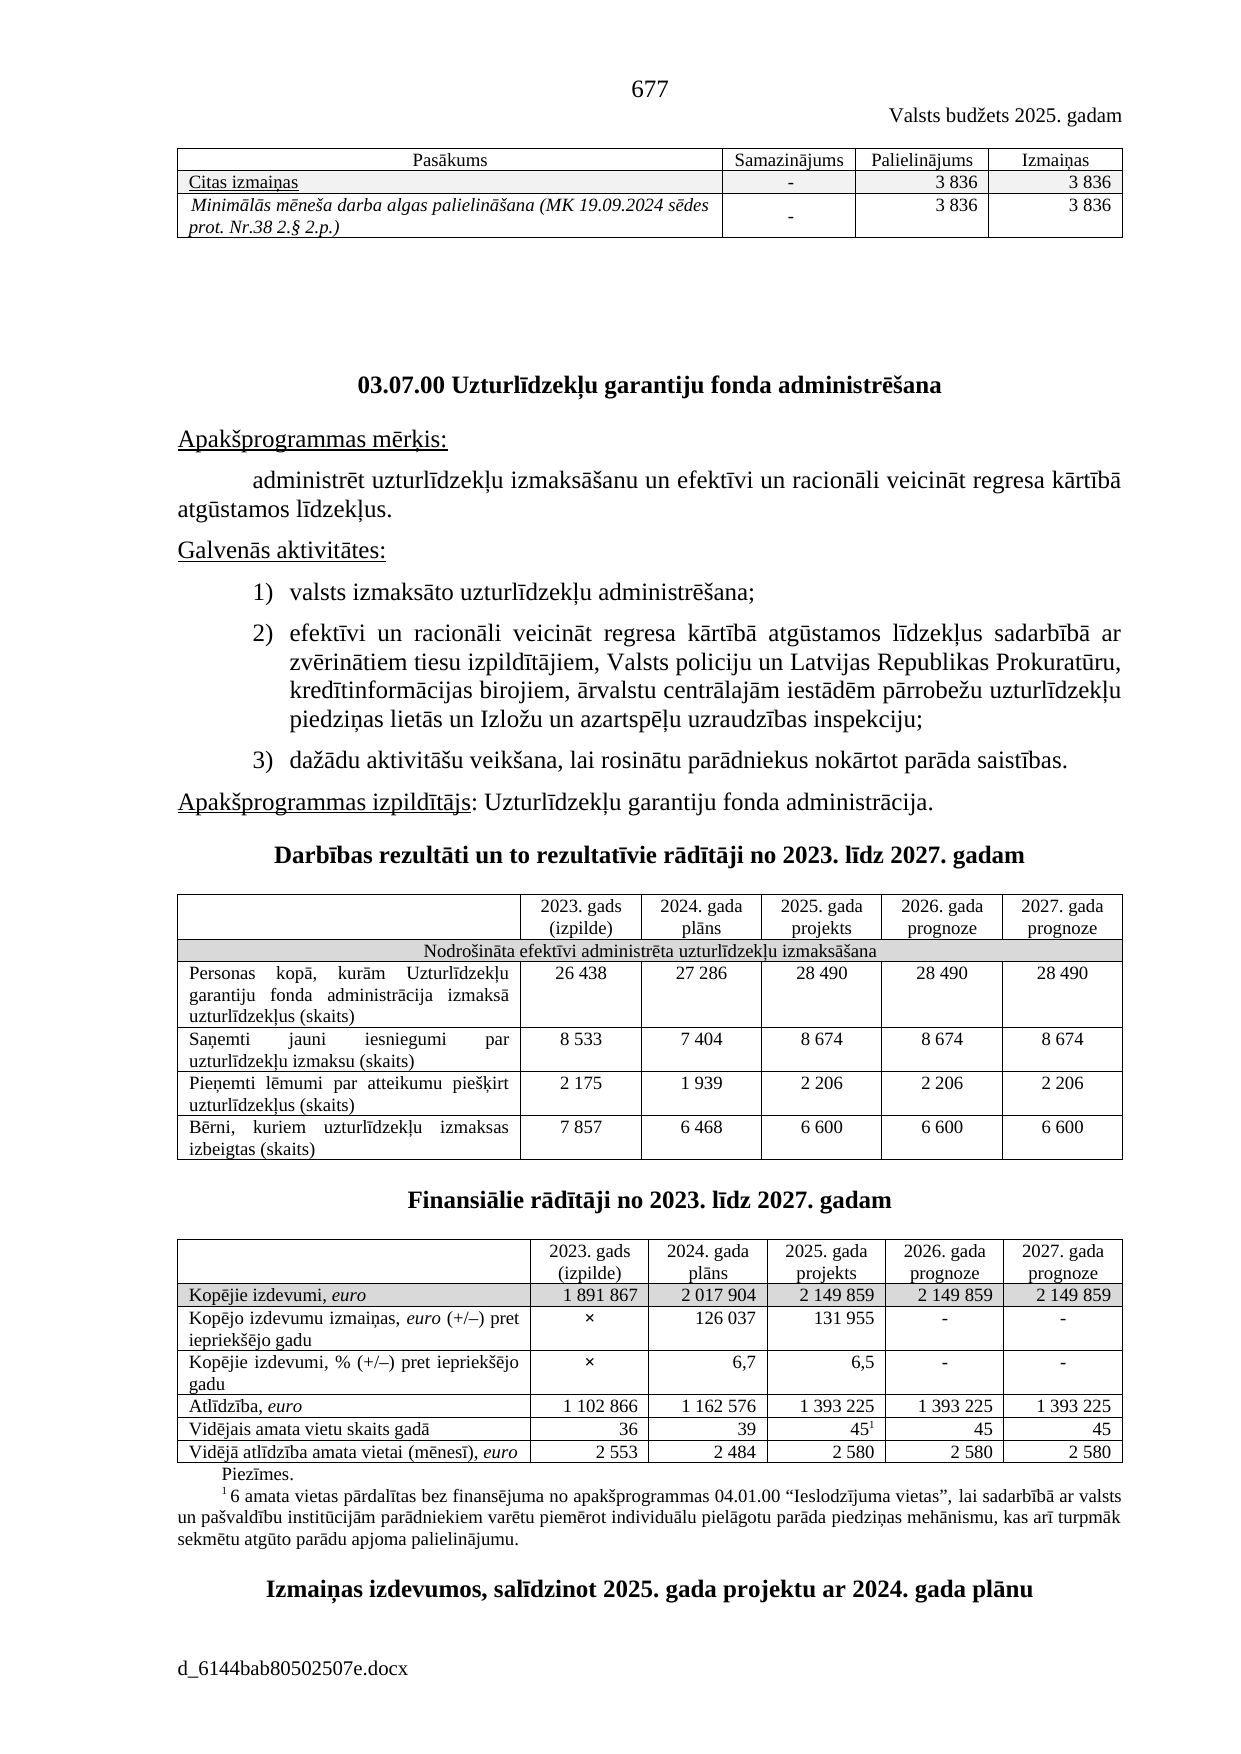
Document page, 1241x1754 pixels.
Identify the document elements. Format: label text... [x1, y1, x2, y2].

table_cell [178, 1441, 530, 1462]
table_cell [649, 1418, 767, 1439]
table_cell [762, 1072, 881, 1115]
text Darbības rezultāti un to rezultatīvie rādītāji no 2023. līdz 2027. gadam [177, 841, 1122, 869]
list efektīvi un racionāli veicināt regresa kārtībā atgūstamos līdzekļus sadarbībā ar zvērinātiem tiesu izpildītājiem, Valsts policiju un Latvijas Republikas Prokuratūru, kredītinformācijas birojiem, ārvalstu centrālajām iestādēm pārrobežu uzturlīdzekļu piedziņas lietās un Izložu un azartspēļu uzraudzības inspekciju; [252, 618, 1122, 733]
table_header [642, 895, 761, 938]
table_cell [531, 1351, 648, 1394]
text Galvenās aktivitātes: [177, 536, 1122, 564]
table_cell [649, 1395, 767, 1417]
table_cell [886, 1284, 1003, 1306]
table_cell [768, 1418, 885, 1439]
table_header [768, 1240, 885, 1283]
text Piezīmes. [177, 1463, 1122, 1485]
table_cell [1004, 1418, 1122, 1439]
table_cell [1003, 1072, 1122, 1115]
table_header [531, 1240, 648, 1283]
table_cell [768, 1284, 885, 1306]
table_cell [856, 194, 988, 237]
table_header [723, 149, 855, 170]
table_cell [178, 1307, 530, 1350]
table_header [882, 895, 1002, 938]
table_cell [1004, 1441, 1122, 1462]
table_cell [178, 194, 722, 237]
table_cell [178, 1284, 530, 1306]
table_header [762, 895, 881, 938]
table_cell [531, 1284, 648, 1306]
text Apakšprogrammas izpildītājs: Uzturlīdzekļu garantiju fonda administrācija. [177, 787, 1122, 816]
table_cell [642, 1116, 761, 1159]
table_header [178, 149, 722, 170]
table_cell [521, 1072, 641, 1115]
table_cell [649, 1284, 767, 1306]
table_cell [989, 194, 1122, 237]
text 1 6 amata vietas pārdalītas bez finansējuma no apakšprogrammas 04.01.00 “Ieslodzījuma vietas”, lai sadarbībā ar valsts un pašvaldību institūcijām parādniekiem varētu piemērot individuālu pielāgotu parāda piedziņas mehānismu, kas arī turpmāk sekmētu atgūto parādu apjoma palielinājumu. [177, 1485, 1122, 1549]
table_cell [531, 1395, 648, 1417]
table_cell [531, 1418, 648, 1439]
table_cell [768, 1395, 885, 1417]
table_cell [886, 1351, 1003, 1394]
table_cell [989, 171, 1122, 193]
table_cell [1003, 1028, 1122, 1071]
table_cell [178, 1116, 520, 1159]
list dažādu aktivitāšu veikšana, lai rosinātu parādniekus nokārtot parāda saistības. [252, 746, 1122, 774]
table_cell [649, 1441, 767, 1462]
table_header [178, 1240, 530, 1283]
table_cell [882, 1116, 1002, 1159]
list valsts izmaksāto uzturlīdzekļu administrēšana; [252, 577, 1122, 606]
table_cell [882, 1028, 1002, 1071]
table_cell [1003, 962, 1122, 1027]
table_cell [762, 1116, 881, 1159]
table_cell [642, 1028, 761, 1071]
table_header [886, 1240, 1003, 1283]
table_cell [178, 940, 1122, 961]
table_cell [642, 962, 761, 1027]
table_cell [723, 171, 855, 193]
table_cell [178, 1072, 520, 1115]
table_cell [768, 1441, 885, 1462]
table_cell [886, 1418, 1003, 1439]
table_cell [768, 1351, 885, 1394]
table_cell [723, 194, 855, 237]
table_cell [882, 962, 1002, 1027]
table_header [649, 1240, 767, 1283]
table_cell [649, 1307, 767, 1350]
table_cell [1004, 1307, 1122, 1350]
text Apakšprogrammas mērķis: [177, 424, 1122, 453]
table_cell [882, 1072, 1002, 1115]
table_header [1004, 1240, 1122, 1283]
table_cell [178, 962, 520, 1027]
text 03.07.00 Uzturlīdzekļu garantiju fonda administrēšana [177, 371, 1122, 399]
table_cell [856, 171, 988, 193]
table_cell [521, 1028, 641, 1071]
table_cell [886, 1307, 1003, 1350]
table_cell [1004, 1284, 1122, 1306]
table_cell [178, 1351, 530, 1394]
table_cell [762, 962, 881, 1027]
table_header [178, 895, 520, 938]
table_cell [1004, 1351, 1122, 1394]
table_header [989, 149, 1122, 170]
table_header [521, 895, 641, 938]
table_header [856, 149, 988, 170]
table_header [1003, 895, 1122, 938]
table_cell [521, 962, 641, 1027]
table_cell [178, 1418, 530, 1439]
text administrēt uzturlīdzekļu izmaksāšanu un efektīvi un racionāli veicināt regresa kārtībā atgūstamos līdzekļus. [177, 466, 1122, 523]
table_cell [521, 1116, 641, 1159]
text Izmaiņas izdevumos, salīdzinot 2025. gada projektu ar 2024. gada plānu [177, 1574, 1122, 1603]
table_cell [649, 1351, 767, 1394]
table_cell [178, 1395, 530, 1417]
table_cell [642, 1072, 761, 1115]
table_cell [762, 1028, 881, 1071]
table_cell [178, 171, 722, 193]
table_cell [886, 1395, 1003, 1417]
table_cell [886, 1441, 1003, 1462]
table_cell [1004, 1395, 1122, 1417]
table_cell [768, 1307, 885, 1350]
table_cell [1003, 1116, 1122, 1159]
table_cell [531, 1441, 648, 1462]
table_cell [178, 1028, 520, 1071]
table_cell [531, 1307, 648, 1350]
text Finansiālie rādītāji no 2023. līdz 2027. gadam [177, 1185, 1122, 1214]
